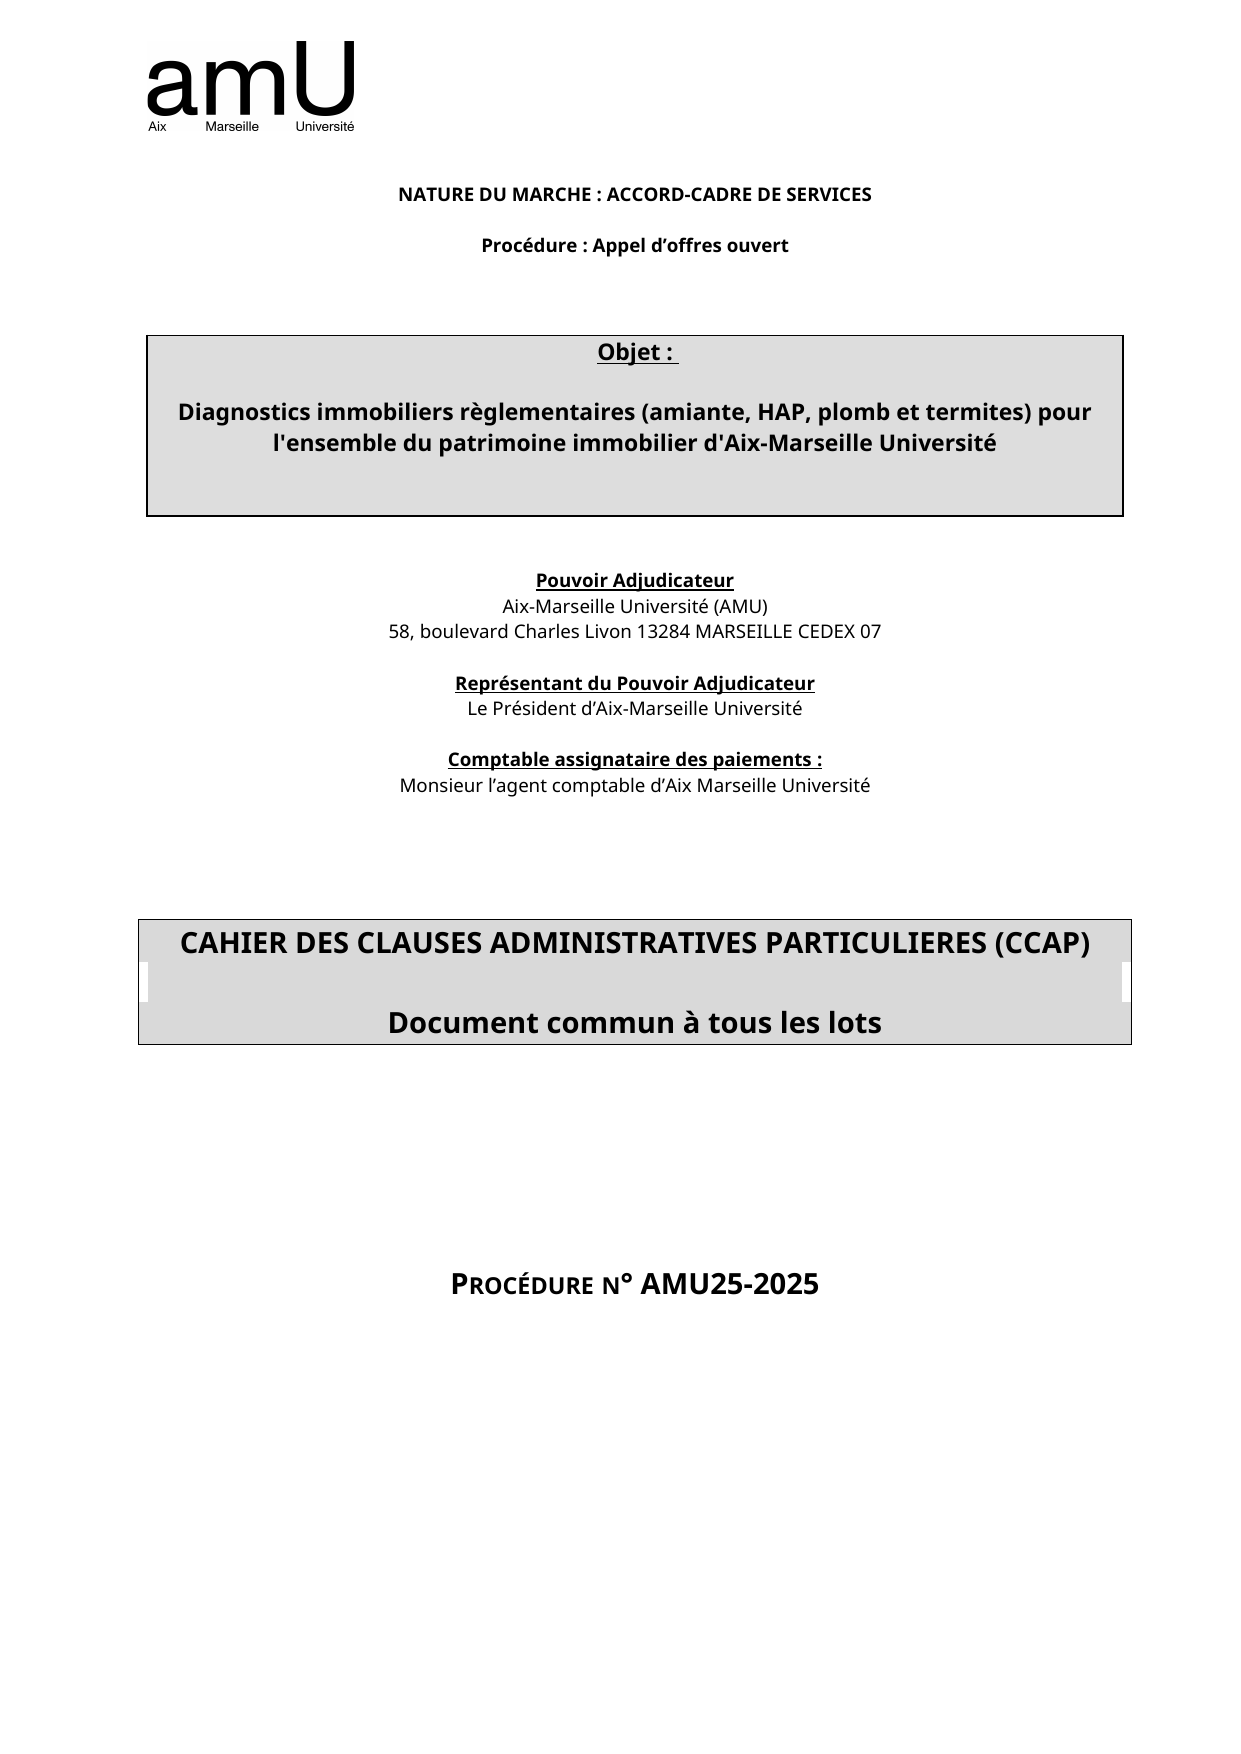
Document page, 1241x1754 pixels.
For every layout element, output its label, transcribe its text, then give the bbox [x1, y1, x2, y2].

picture [147, 41, 354, 131]
text 58, boulevard Charles Livon 13284 MARSEILLE CEDEX 07 [148, 619, 1122, 644]
text Document commun à tous les lots [139, 999, 1131, 1044]
text Monsieur l’agent comptable d’Aix Marseille Université [148, 772, 1122, 797]
text Comptable assignataire des paiements : [148, 746, 1122, 772]
text Représentant du Pouvoir Adjudicateur [148, 670, 1122, 695]
text Pouvoir Adjudicateur [148, 568, 1122, 593]
text Le Président d’Aix-Marseille Université [148, 695, 1122, 721]
text Procédure n° AMU25-2025 [148, 1264, 1122, 1303]
text CAHIER DES CLAUSES ADMINISTRATIVES PARTICULIERES (CCAP) [139, 920, 1131, 962]
text Aix-Marseille Université (AMU) [148, 593, 1122, 619]
text NATURE DU MARCHE : ACCORD-CADRE DE SERVICES [148, 181, 1122, 207]
table_header Objet : Diagnostics immobiliers règlementaires (amiante, HAP, plomb et termites) pour l'ensemble du patrimoine immobilier d'Aix-Marseille Université [148, 336, 1122, 515]
text Procédure : Appel d’offres ouvert [148, 232, 1122, 258]
